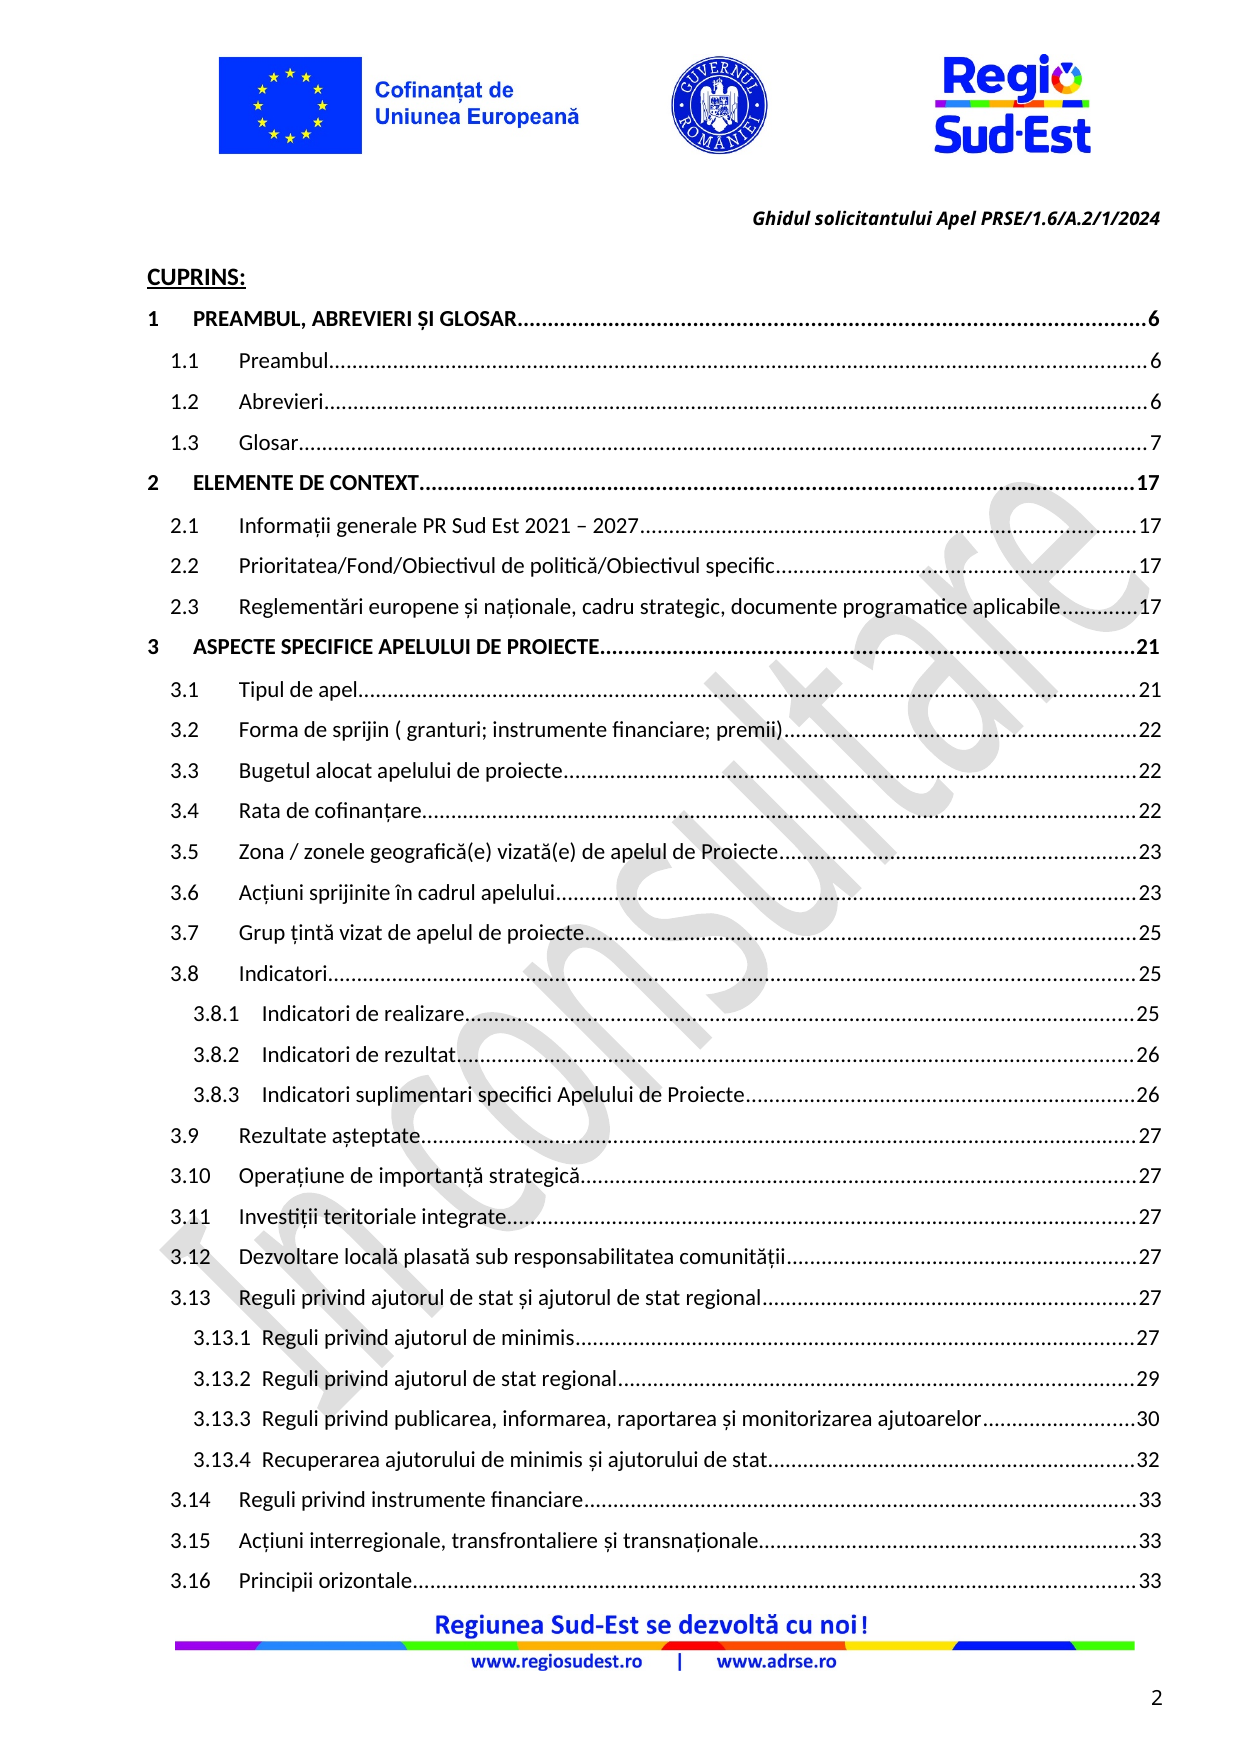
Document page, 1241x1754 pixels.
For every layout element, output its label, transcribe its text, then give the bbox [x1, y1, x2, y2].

text 3.13.1 Reguli privind ajutorul de minimis 27 [193, 1323, 1162, 1351]
text 3.8.1 Indicatori de realizare 25 [193, 999, 1162, 1027]
text 3.12 Dezvoltare locală plasată sub responsabilitatea comunității 27 [170, 1242, 1162, 1270]
text 3.10 Operaţiune de importanţă strategică 27 [170, 1161, 1162, 1189]
text 3.5 Zona / zonele geografică(e) vizată(e) de apelul de Proiecte 23 [170, 837, 1162, 865]
picture [218, 54, 1091, 155]
text 3.13 Reguli privind ajutorul de stat și ajutorul de stat regional 27 [170, 1283, 1162, 1311]
text 3.3 Bugetul alocat apelului de proiecte 22 [170, 756, 1162, 784]
text 3.13.4 Recuperarea ajutorului de minimis și ajutorului de stat 32 [193, 1445, 1162, 1473]
text 3.11 Investiţii teritoriale integrate 27 [170, 1202, 1162, 1230]
text 3.6 Acțiuni sprijinite în cadrul apelului 23 [170, 878, 1162, 906]
text 2.3 Reglementări europene și naționale, cadru strategic, documente programatice aplicabile 17 [170, 592, 1162, 620]
text 1.1 Preambul 6 [170, 347, 1162, 374]
text 3.16 Principii orizontale 33 [170, 1567, 1162, 1594]
text 2.2 Prioritatea/Fond/Obiectivul de politică/Obiectivul specific 17 [170, 551, 1162, 579]
text 3.9 Rezultate așteptate 27 [170, 1121, 1162, 1149]
text 3.2 Forma de sprijin ( granturi; instrumente financiare; premii) 22 [170, 716, 1162, 744]
text 3 ASPECTE SPECIFICE APELULUI DE PROIECTE 21 [147, 632, 1162, 660]
text 2.1 Informații generale PR Sud Est 2021 – 2027 17 [170, 511, 1162, 539]
text 3.13.2 Reguli privind ajutorul de stat regional 29 [193, 1364, 1162, 1392]
text 1.2 Abrevieri 6 [170, 387, 1162, 415]
picture [175, 1614, 1135, 1671]
text 3.4 Rata de cofinanţare 22 [170, 797, 1162, 825]
text 3.8 Indicatori 25 [170, 959, 1162, 987]
text 3.14 Reguli privind instrumente financiare 33 [170, 1486, 1162, 1513]
text 3.8.3 Indicatori suplimentari specifici Apelului de Proiecte 26 [193, 1080, 1162, 1108]
text 1.3 Glosar 7 [170, 428, 1162, 456]
text 1 PREAMBUL, ABREVIERI ȘI GLOSAR 6 [147, 304, 1162, 332]
text 2 ELEMENTE DE CONTEXT 17 [147, 468, 1162, 496]
text 3.7 Grup ţintă vizat de apelul de proiecte 25 [170, 918, 1162, 946]
text 3.13.3 Reguli privind publicarea, informarea, raportarea și monitorizarea ajutoarelor 30 [193, 1404, 1162, 1432]
text CUPRINS: [147, 261, 1162, 291]
text 3.15 Acţiuni interregionale, transfrontaliere şi transnaţionale 33 [170, 1526, 1162, 1554]
text 3.8.2 Indicatori de rezultat 26 [193, 1040, 1162, 1068]
text 3.1 Tipul de apel 21 [170, 675, 1162, 703]
